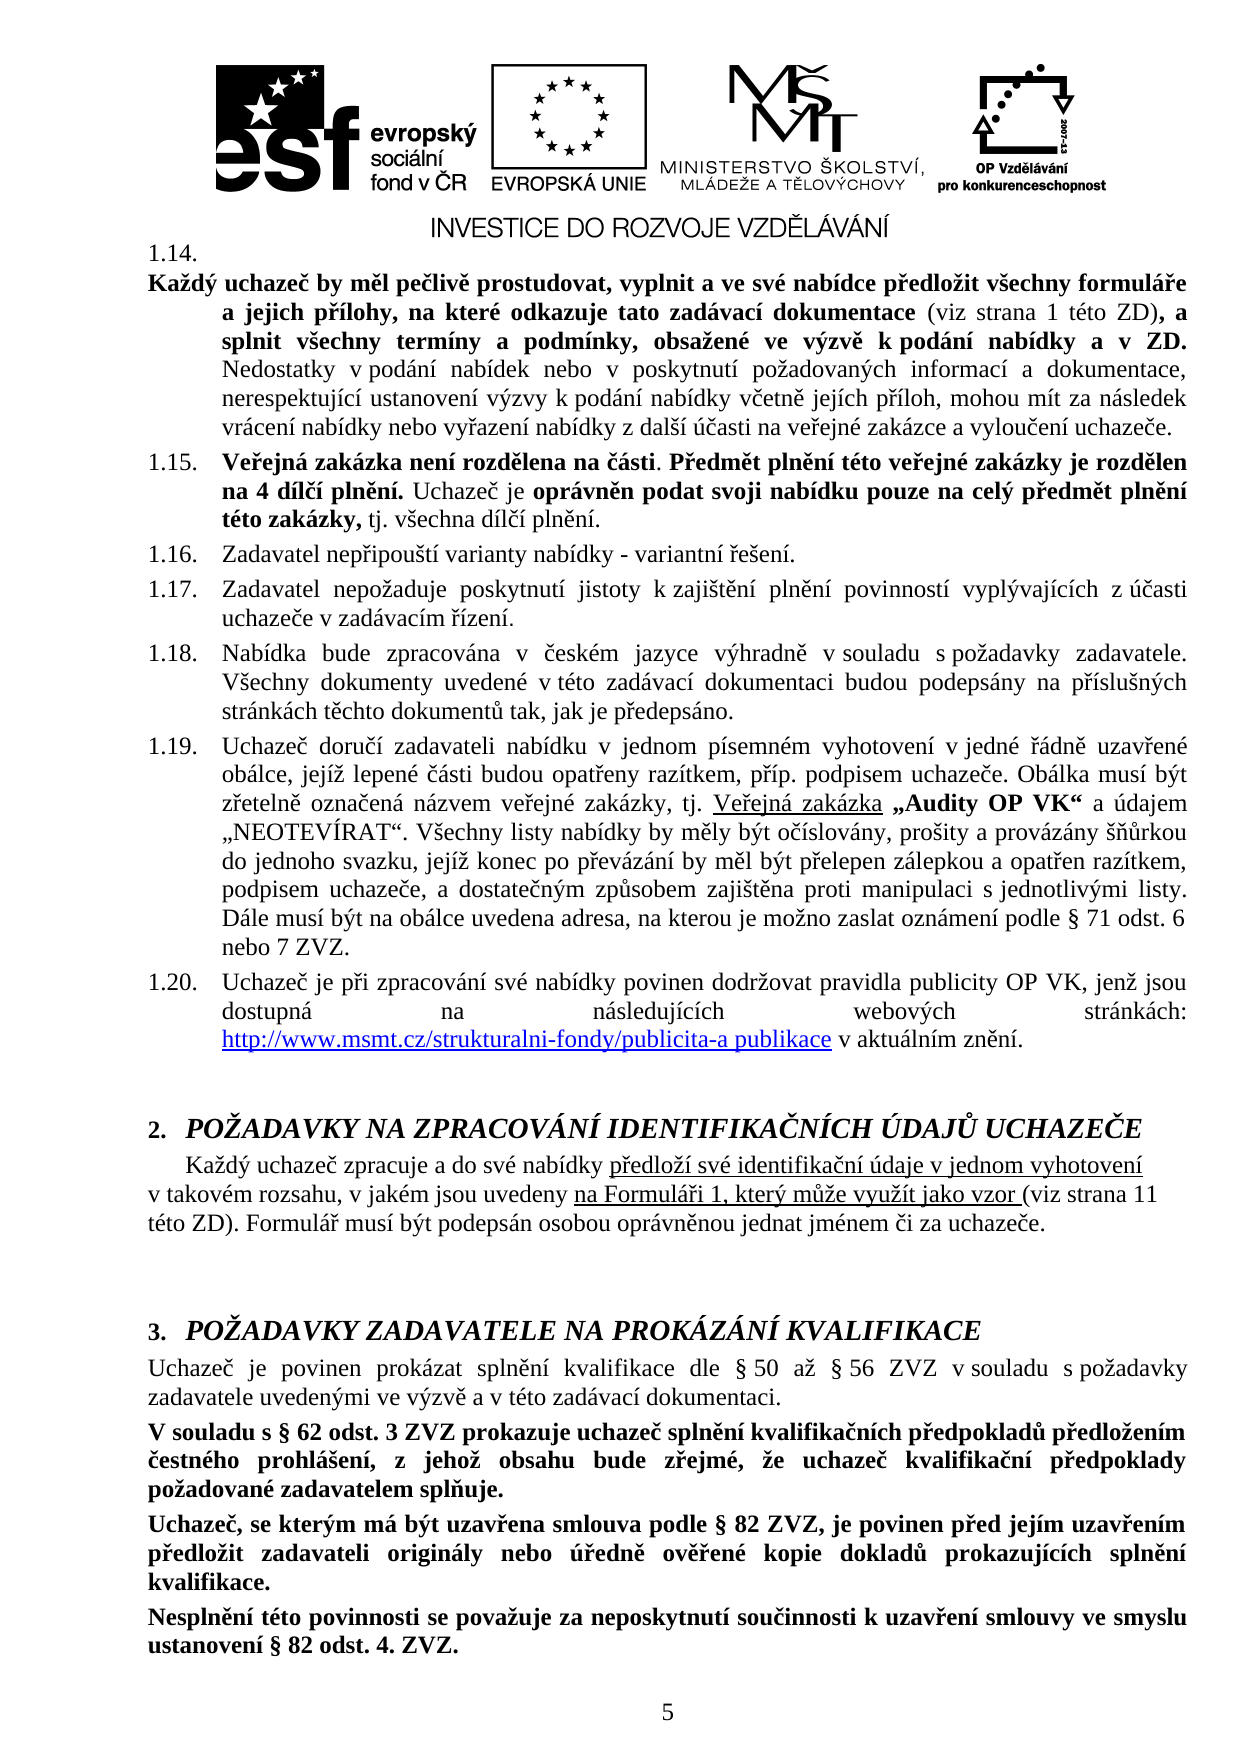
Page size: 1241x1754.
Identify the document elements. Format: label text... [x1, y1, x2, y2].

list Nabídka bude zpracována v českém jazyce výhradně v souladu s požadavky zadavatele. Všechny dokumenty uvedené v této zadávací dokumentaci budou podepsány na příslušných stránkách těchto dokumentů tak, jak je předepsáno. [148, 638, 1187, 724]
list Zadavatel nepřipouští varianty nabídky - variantní řešení. [148, 539, 1187, 568]
subtitle POŽADAVKY NA ZPRACOVÁNÍ IDENTIFIKAČNÍCH ÚDAJŮ UCHAZEČE [148, 1111, 1187, 1144]
text Uchazeč je povinen prokázat splnění kvalifikace dle § 50 až § 56 ZVZ v souladu s požadavky zadavatele uvedenými ve výzvě a v této zadávací dokumentaci. [148, 1353, 1187, 1410]
text V souladu s § 62 odst. 3 ZVZ prokazuje uchazeč splnění kvalifikačních předpokladů předložením čestného prohlášení, z jehož obsahu bude zřejmé, že uchazeč kvalifikační předpoklady požadované zadavatelem splňuje. [148, 1417, 1187, 1503]
text Nesplnění této povinnosti se považuje za neposkytnutí součinnosti k uzavření smlouvy ve smyslu ustanovení § 82 odst. 4. ZVZ. [148, 1602, 1187, 1659]
text Každý uchazeč zpracuje a do své nabídky předloží své identifikační údaje v jednom vyhotovení v takovém rozsahu, v jakém jsou uvedeny na Formuláři 1, který může využít jako vzor (viz strana 11 této ZD). Formulář musí být podepsán osobou oprávněnou jednat jménem či za uchazeče. [148, 1151, 1187, 1237]
picture [168, 24, 1167, 238]
list Každý uchazeč by měl pečlivě prostudovat, vyplnit a ve své nabídce předložit všechny formuláře a jejich přílohy, na které odkazuje tato zadávací dokumentace (viz strana 1 této ZD), a splnit všechny termíny a podmínky, obsažené ve výzvě k podání nabídky a v ZD. Nedostatky v podání nabídek nebo v poskytnutí požadovaných informací a dokumentace, nerespektující ustanovení výzvy k podání nabídky včetně jejích příloh, mohou mít za následek vrácení nabídky nebo vyřazení nabídky z další účasti na veřejné zakázce a vyloučení uchazeče. [148, 238, 1187, 441]
list Veřejná zakázka není rozdělena na části. Předmět plnění této veřejné zakázky je rozdělen na 4 dílčí plnění. Uchazeč je oprávněn podat svoji nabídku pouze na celý předmět plnění této zakázky, tj. všechna dílčí plnění. [148, 447, 1187, 533]
list Uchazeč je při zpracování své nabídky povinen dodržovat pravidla publicity OP VK, jenž jsou dostupná na následujících webových stránkách: http://www.msmt.cz/strukturalni-fondy/publicita-a publikace v aktuálním znění. [148, 967, 1187, 1053]
list Uchazeč doručí zadavateli nabídku v jednom písemném vyhotovení v jedné řádně uzavřené obálce, jejíž lepené části budou opatřeny razítkem, příp. podpisem uchazeče. Obálka musí být zřetelně označená názvem veřejné zakázky, tj. Veřejná zakázka „Audity OP VK“ a údajem „NEOTEVÍRAT“. Všechny listy nabídky by měly být očíslovány, prošity a provázány šňůrkou do jednoho svazku, jejíž konec po převázání by měl být přelepen zálepkou a opatřen razítkem, podpisem uchazeče, a dostatečným způsobem zajištěna proti manipulaci s jednotlivými listy. Dále musí být na obálce uvedena adresa, na kterou je možno zaslat oznámení podle § 71 odst. 6 nebo 7 ZVZ. [148, 731, 1187, 961]
list Zadavatel nepožaduje poskytnutí jistoty k zajištění plnění povinností vyplývajících z účasti uchazeče v zadávacím řízení. [148, 574, 1187, 632]
text Uchazeč, se kterým má být uzavřena smlouva podle § 82 ZVZ, je povinen před jejím uzavřením předložit zadavateli originály nebo úředně ověřené kopie dokladů prokazujících splnění kvalifikace. [148, 1509, 1187, 1595]
subtitle POŽADAVKY ZADAVATELE NA PROKÁZÁNÍ KVALIFIKACE [148, 1313, 1187, 1347]
